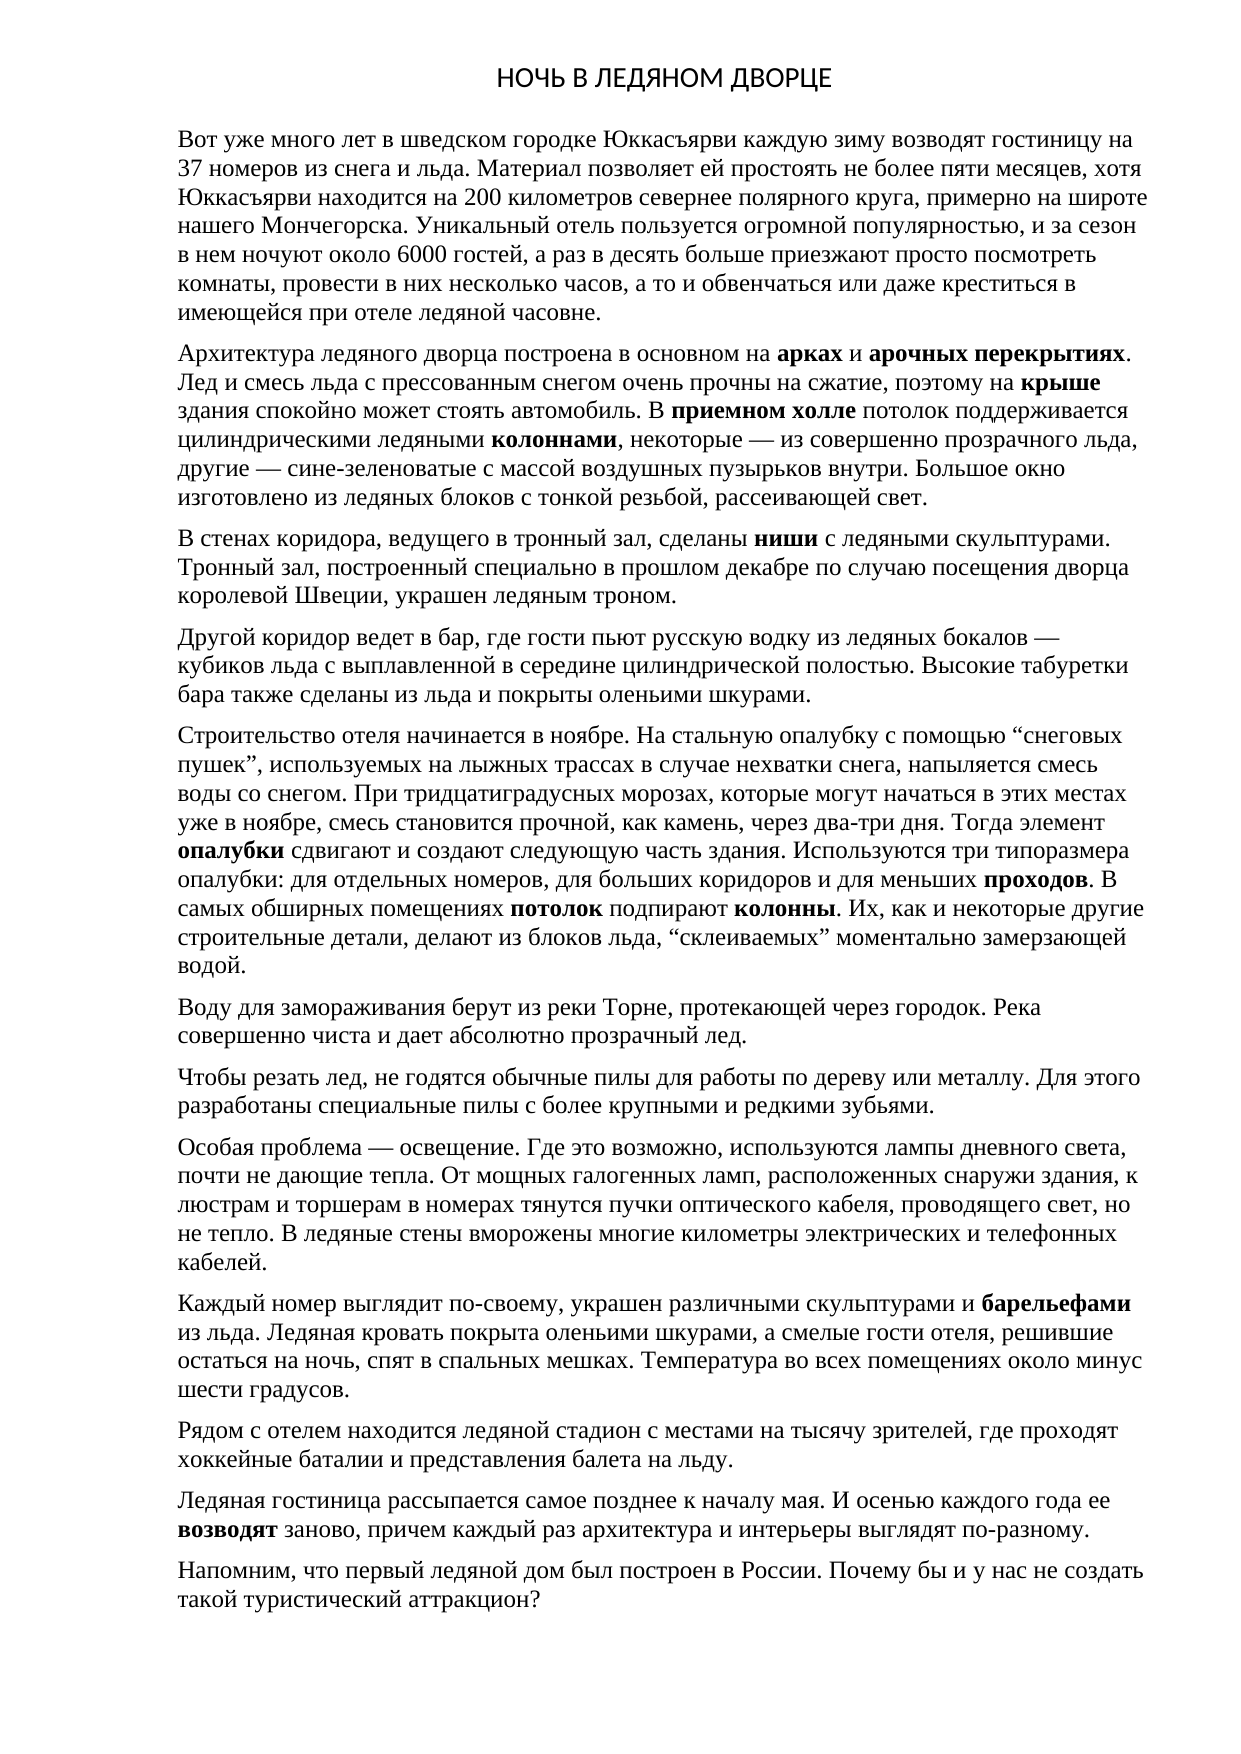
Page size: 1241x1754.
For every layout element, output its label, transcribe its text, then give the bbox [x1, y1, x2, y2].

text Ледяная гостиница рассыпается самое позднее к началу мая. И осенью каждого года ее возводят заново, причем каждый раз архитектура и интерьеры выглядят по-разному. [177, 1485, 1152, 1543]
text Строительство отеля начинается в ноябре. На стальную опалубку с помощью “снеговых пушек”, используемых на лыжных трассах в случае нехватки снега, напыляется смесь воды со снегом. При тридцатиградусных морозах, которые могут начаться в этих местах уже в ноябре, смесь становится прочной, как камень, через два-три дня. Тогда элемент опалубки сдвигают и создают следующую часть здания. Используются три типоразмера опалубки: для отдельных номеров, для больших коридоров и для меньших проходов. В самых обширных помещениях потолок подпирают колонны. Их, как и некоторые другие строительные детали, делают из блоков льда, “склеиваемых” моментально замерзающей водой. [177, 720, 1152, 979]
text Рядом с отелем находится ледяной стадион с местами на тысячу зрителей, где проходят хоккейные баталии и представления балета на льду. [177, 1415, 1152, 1473]
text Воду для замораживания берут из реки Торне, протекающей через городок. Река совершенно чиста и дает абсолютно прозрачный лед. [177, 992, 1152, 1049]
text Чтобы резать лед, не годятся обычные пилы для работы по дереву или металлу. Для этого разработаны специальные пилы с более крупными и редкими зубьями. [177, 1062, 1152, 1119]
text Каждый номер выглядит по-своему, украшен различными скульптурами и барельефами из льда. Ледяная кровать покрыта оленьими шкурами, а смелые гости отеля, решившие остаться на ночь, спят в спальных мешках. Температура во всех помещениях около минус шести градусов. [177, 1288, 1152, 1403]
text Архитектура ледяного дворца построена в основном на арках и арочных перекрытиях. Лед и смесь льда с прессованным снегом очень прочны на сжатие, поэтому на крыше здания спокойно может стоять автомобиль. В приемном холле потолок поддерживается цилиндрическими ледяными колоннами, некоторые — из совершенно прозрачного льда, другие — сине-зеленоватые с массой воздушных пузырьков внутри. Большое окно изготовлено из ледяных блоков с тонкой резьбой, рассеивающей свет. [177, 338, 1152, 510]
text НОЧЬ В ЛЕДЯНОМ ДВОРЦЕ [177, 59, 1152, 95]
text Особая проблема — освещение. Где это возможно, используются лампы дневного света, почти не дающие тепла. От мощных галогенных ламп, расположенных снаружи здания, к люстрам и торшерам в номерах тянутся пучки оптического кабеля, проводящего свет, но не тепло. В ледяные стены вморожены многие километры электрических и телефонных кабелей. [177, 1132, 1152, 1275]
text Напомним, что первый ледяной дом был построен в России. Почему бы и у нас не создать такой туристический аттракцион? [177, 1555, 1152, 1613]
text Другой коридор ведет в бар, где гости пьют русскую водку из ледяных бокалов — кубиков льда с выплавленной в середине цилиндрической полостью. Высокие табуретки бара также сделаны из льда и покрыты оленьими шкурами. [177, 622, 1152, 708]
text Вот уже много лет в шведском городке Юккасъярви каждую зиму возводят гостиницу на 37 номеров из снега и льда. Материал позволяет ей простоять не более пяти месяцев, хотя Юккасъярви находится на 200 километров севернее полярного круга, примерно на широте нашего Мончегорска. Уникальный отель пользуется огромной популярностью, и за сезон в нем ночуют около 6000 гостей, а раз в десять больше приезжают просто посмотреть комнаты, провести в них несколько часов, а то и обвенчаться или даже креститься в имеющейся при отеле ледяной часовне. [177, 124, 1152, 325]
text В стенах коридора, ведущего в тронный зал, сделаны ниши с ледяными скульптурами. Тронный зал, построенный специально в прошлом декабре по случаю посещения дворца королевой Швеции, украшен ледяным троном. [177, 523, 1152, 609]
